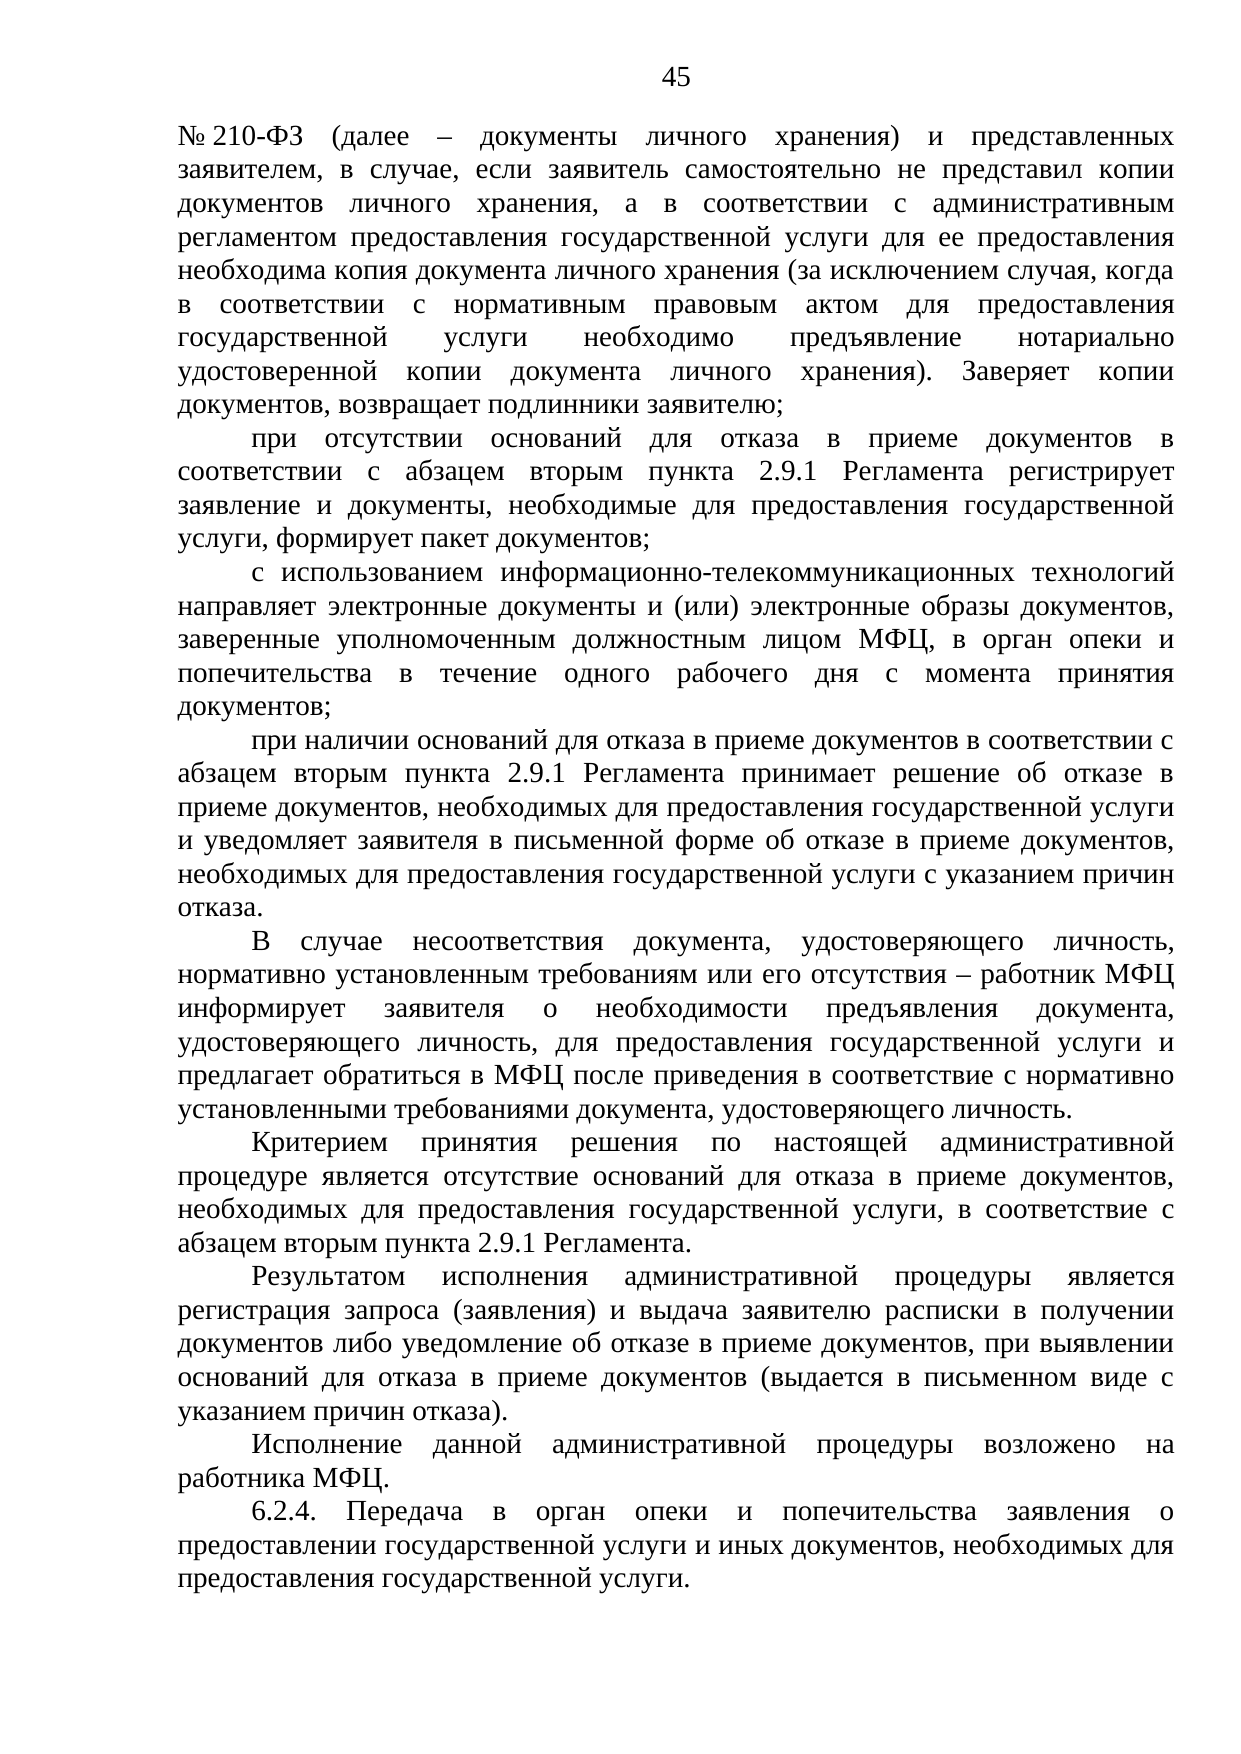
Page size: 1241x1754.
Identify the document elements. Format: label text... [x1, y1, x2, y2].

text Результатом исполнения административной процедуры является регистрация запроса (заявления) и выдача заявителю расписки в получении документов либо уведомление об отказе в приеме документов, при выявлении оснований для отказа в приеме документов (выдается в письменном виде с указанием причин отказа). [177, 1258, 1175, 1426]
text при отсутствии оснований для отказа в приеме документов в соответствии с абзацем вторым пункта 2.9.1 Регламента регистрирует заявление и документы, необходимые для предоставления государственной услуги, формирует пакет документов; [177, 420, 1175, 554]
text с использованием информационно-телекоммуникационных технологий направляет электронные документы и (или) электронные образы документов, заверенные уполномоченным должностным лицом МФЦ, в орган опеки и попечительства в течение одного рабочего дня с момента принятия документов; [177, 554, 1175, 722]
text при наличии оснований для отказа в приеме документов в соответствии с абзацем вторым пункта 2.9.1 Регламента принимает решение об отказе в приеме документов, необходимых для предоставления государственной услуги и уведомляет заявителя в письменной форме об отказе в приеме документов, необходимых для предоставления государственной услуги с указанием причин отказа. [177, 722, 1175, 923]
text Исполнение данной административной процедуры возложено на работника МФЦ. [177, 1426, 1175, 1493]
text 6.2.4. Передача в орган опеки и попечительства заявления о предоставлении государственной услуги и иных документов, необходимых для предоставления государственной услуги. [177, 1493, 1175, 1594]
text В случае несоответствия документа, удостоверяющего личность, нормативно установленным требованиям или его отсутствия – работник МФЦ информирует заявителя о необходимости предъявления документа, удостоверяющего личность, для предоставления государственной услуги и предлагает обратиться в МФЦ после приведения в соответствие с нормативно установленными требованиями документа, удостоверяющего личность. [177, 923, 1175, 1124]
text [177, 118, 1175, 420]
text Критерием принятия решения по настоящей административной процедуре является отсутствие оснований для отказа в приеме документов, необходимых для предоставления государственной услуги, в соответствие с абзацем вторым пункта 2.9.1 Регламента. [177, 1124, 1175, 1258]
